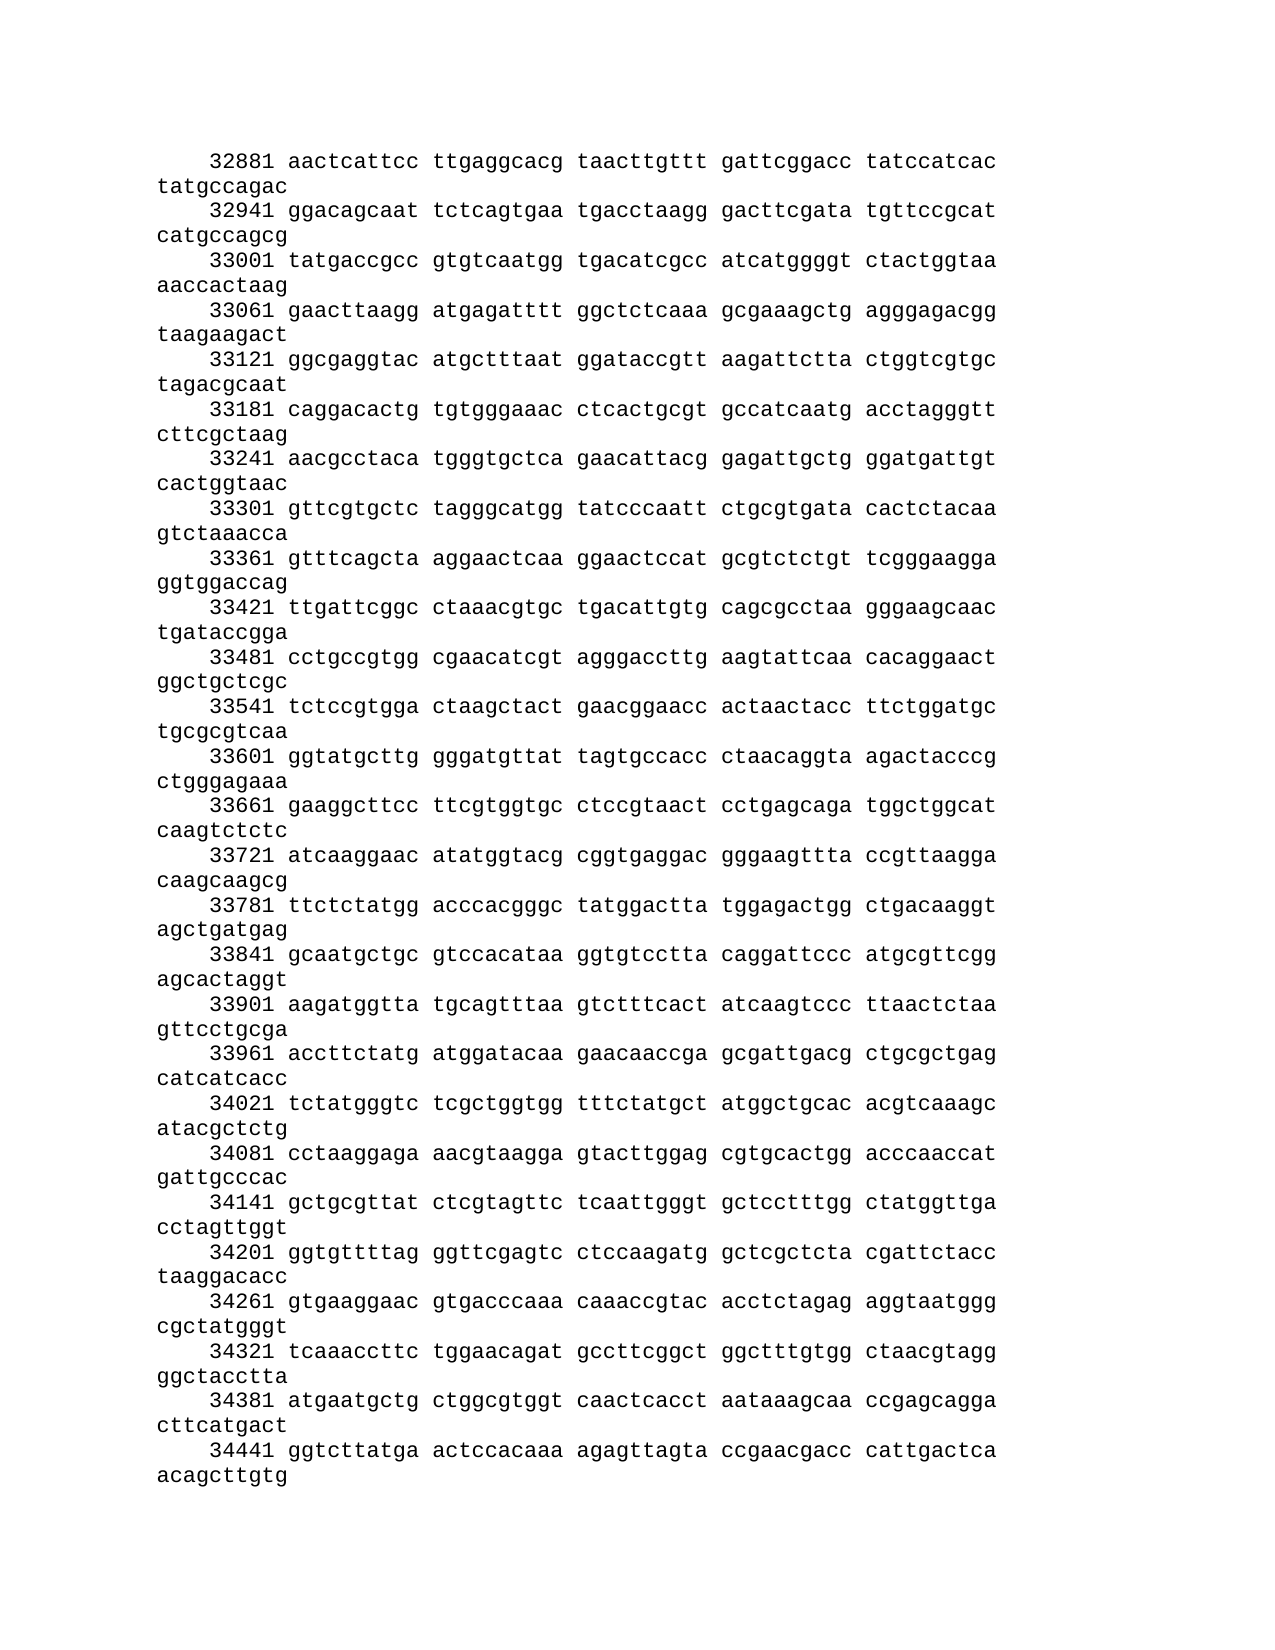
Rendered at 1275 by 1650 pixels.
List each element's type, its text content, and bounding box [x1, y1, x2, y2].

text 34321 tcaaaccttc tggaacagat gccttcggct ggctttgtgg ctaacgtagg ggctacctta [156, 1340, 1118, 1389]
text 34261 gtgaaggaac gtgacccaaa caaaccgtac acctctagag aggtaatggg cgctatgggt [156, 1290, 1118, 1340]
text 33481 cctgccgtgg cgaacatcgt agggaccttg aagtattcaa cacaggaact ggctgctcgc [156, 646, 1118, 695]
text 33841 gcaatgctgc gtccacataa ggtgtcctta caggattccc atgcgttcgg agcactaggt [156, 943, 1118, 993]
text 34021 tctatgggtc tcgctggtgg tttctatgct atggctgcac acgtcaaagc atacgctctg [156, 1092, 1118, 1142]
text 33781 ttctctatgg acccacgggc tatggactta tggagactgg ctgacaaggt agctgatgag [156, 894, 1118, 943]
text 33181 caggacactg tgtgggaaac ctcactgcgt gccatcaatg acctagggtt cttcgctaag [156, 398, 1118, 447]
text 33361 gtttcagcta aggaactcaa ggaactccat gcgtctctgt tcgggaagga ggtggaccag [156, 547, 1118, 596]
text 33961 accttctatg atggatacaa gaacaaccga gcgattgacg ctgcgctgag catcatcacc [156, 1042, 1118, 1092]
text 33661 gaaggcttcc ttcgtggtgc ctccgtaact cctgagcaga tggctggcat caagtctctc [156, 794, 1118, 844]
text 34201 ggtgttttag ggttcgagtc ctccaagatg gctcgctcta cgattctacc taaggacacc [156, 1241, 1118, 1290]
text 32941 ggacagcaat tctcagtgaa tgacctaagg gacttcgata tgttccgcat catgccagcg [156, 199, 1118, 249]
text 33541 tctccgtgga ctaagctact gaacggaacc actaactacc ttctggatgc tgcgcgtcaa [156, 695, 1118, 745]
text 33601 ggtatgcttg gggatgttat tagtgccacc ctaacaggta agactacccg ctgggagaaa [156, 745, 1118, 794]
text 34381 atgaatgctg ctggcgtggt caactcacct aataaagcaa ccgagcagga cttcatgact [156, 1389, 1118, 1439]
text 34081 cctaaggaga aacgtaagga gtacttggag cgtgcactgg acccaaccat gattgcccac [156, 1142, 1118, 1191]
text 33901 aagatggtta tgcagtttaa gtctttcact atcaagtccc ttaactctaa gttcctgcga [156, 993, 1118, 1042]
text 33421 ttgattcggc ctaaacgtgc tgacattgtg cagcgcctaa gggaagcaac tgataccgga [156, 596, 1118, 646]
text 33001 tatgaccgcc gtgtcaatgg tgacatcgcc atcatggggt ctactggtaa aaccactaag [156, 249, 1118, 299]
text 34441 ggtcttatga actccacaaa agagttagta ccgaacgacc cattgactca acagcttgtg [156, 1439, 1118, 1489]
text 32881 aactcattcc ttgaggcacg taacttgttt gattcggacc tatccatcac tatgccagac [156, 150, 1118, 199]
text 33301 gttcgtgctc tagggcatgg tatcccaatt ctgcgtgata cactctacaa gtctaaacca [156, 497, 1118, 547]
text 33241 aacgcctaca tgggtgctca gaacattacg gagattgctg ggatgattgt cactggtaac [156, 447, 1118, 497]
text 34141 gctgcgttat ctcgtagttc tcaattgggt gctcctttgg ctatggttga cctagttggt [156, 1191, 1118, 1241]
text 33121 ggcgaggtac atgctttaat ggataccgtt aagattctta ctggtcgtgc tagacgcaat [156, 348, 1118, 398]
text 33061 gaacttaagg atgagatttt ggctctcaaa gcgaaagctg agggagacgg taagaagact [156, 299, 1118, 348]
text 33721 atcaaggaac atatggtacg cggtgaggac gggaagttta ccgttaagga caagcaagcg [156, 844, 1118, 894]
